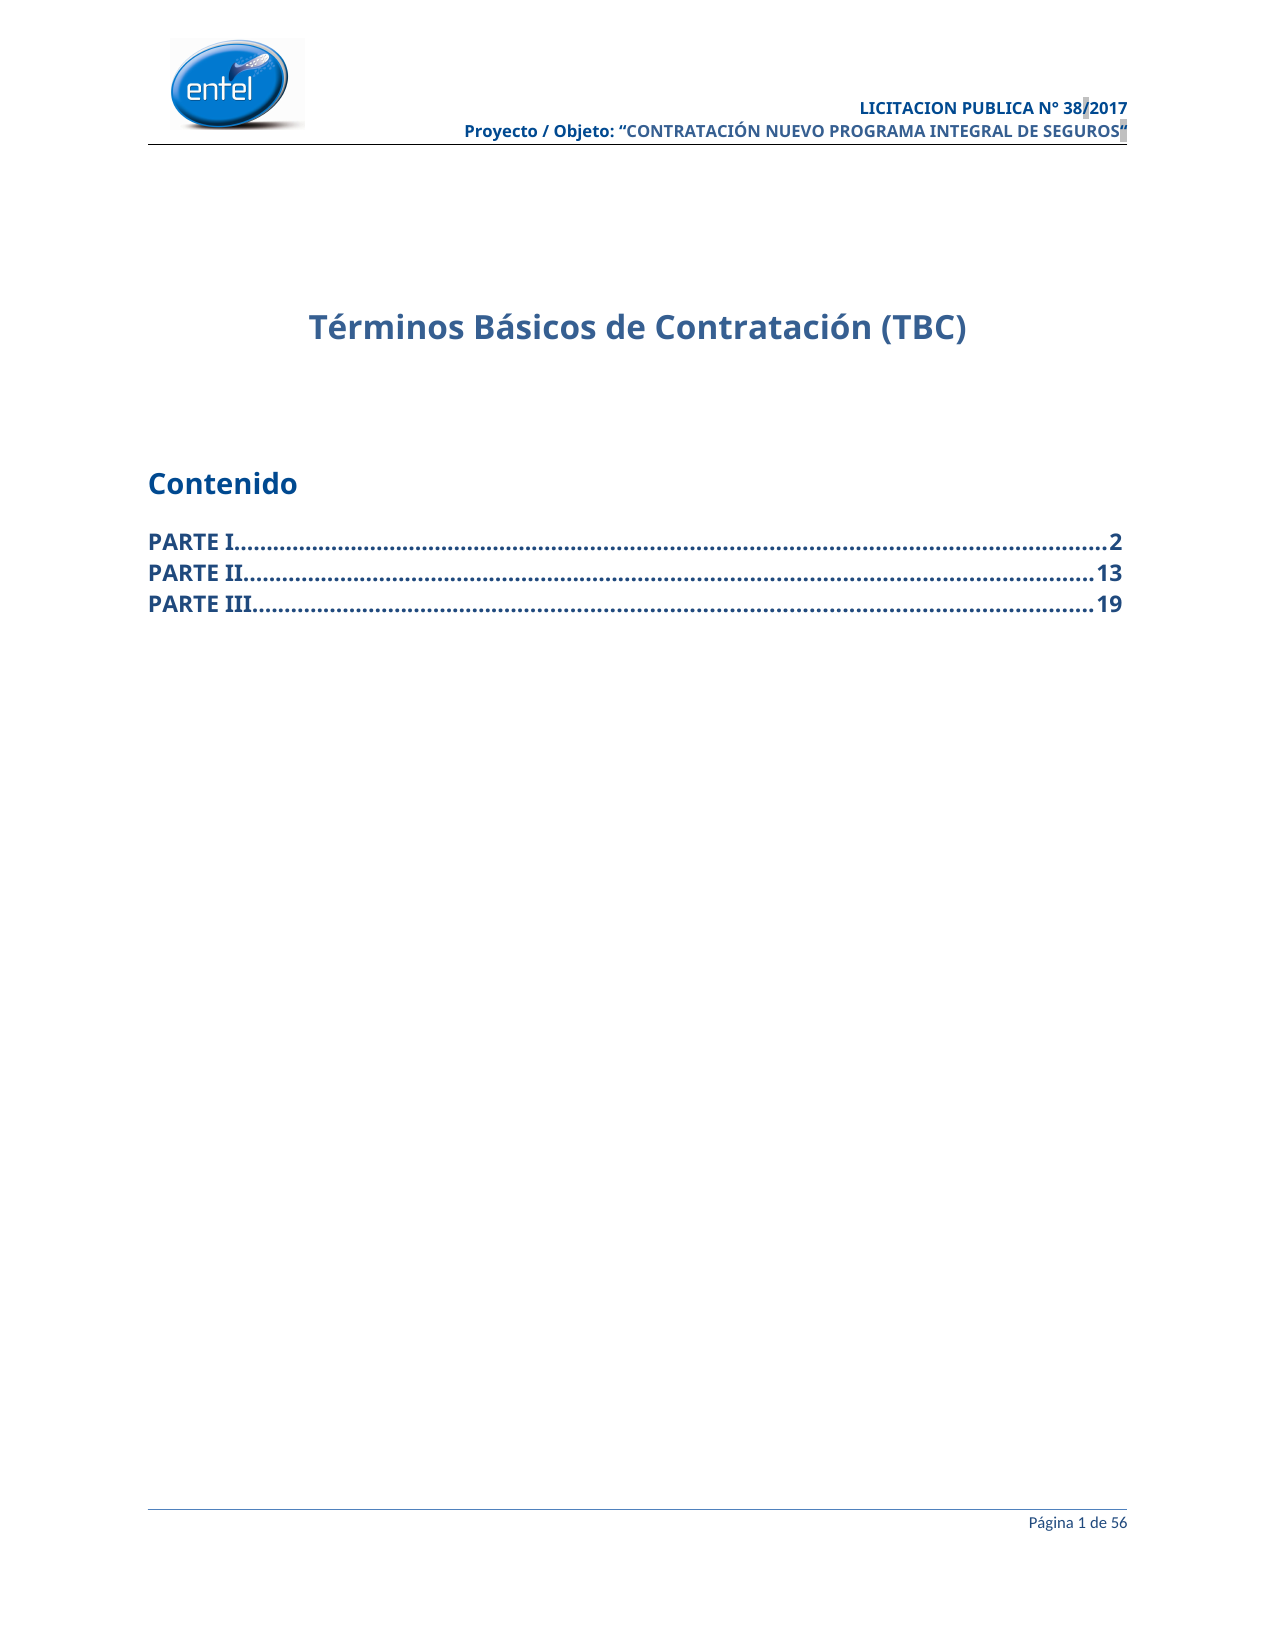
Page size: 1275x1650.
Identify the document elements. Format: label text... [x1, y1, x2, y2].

text PARTE I 2 [148, 525, 1127, 557]
picture [170, 38, 305, 130]
text Contenido [148, 463, 1127, 503]
text PARTE III 19 [148, 588, 1127, 619]
text PARTE II 13 [148, 557, 1127, 588]
text Términos Básicos de Contratación (TBC) [148, 304, 1127, 349]
